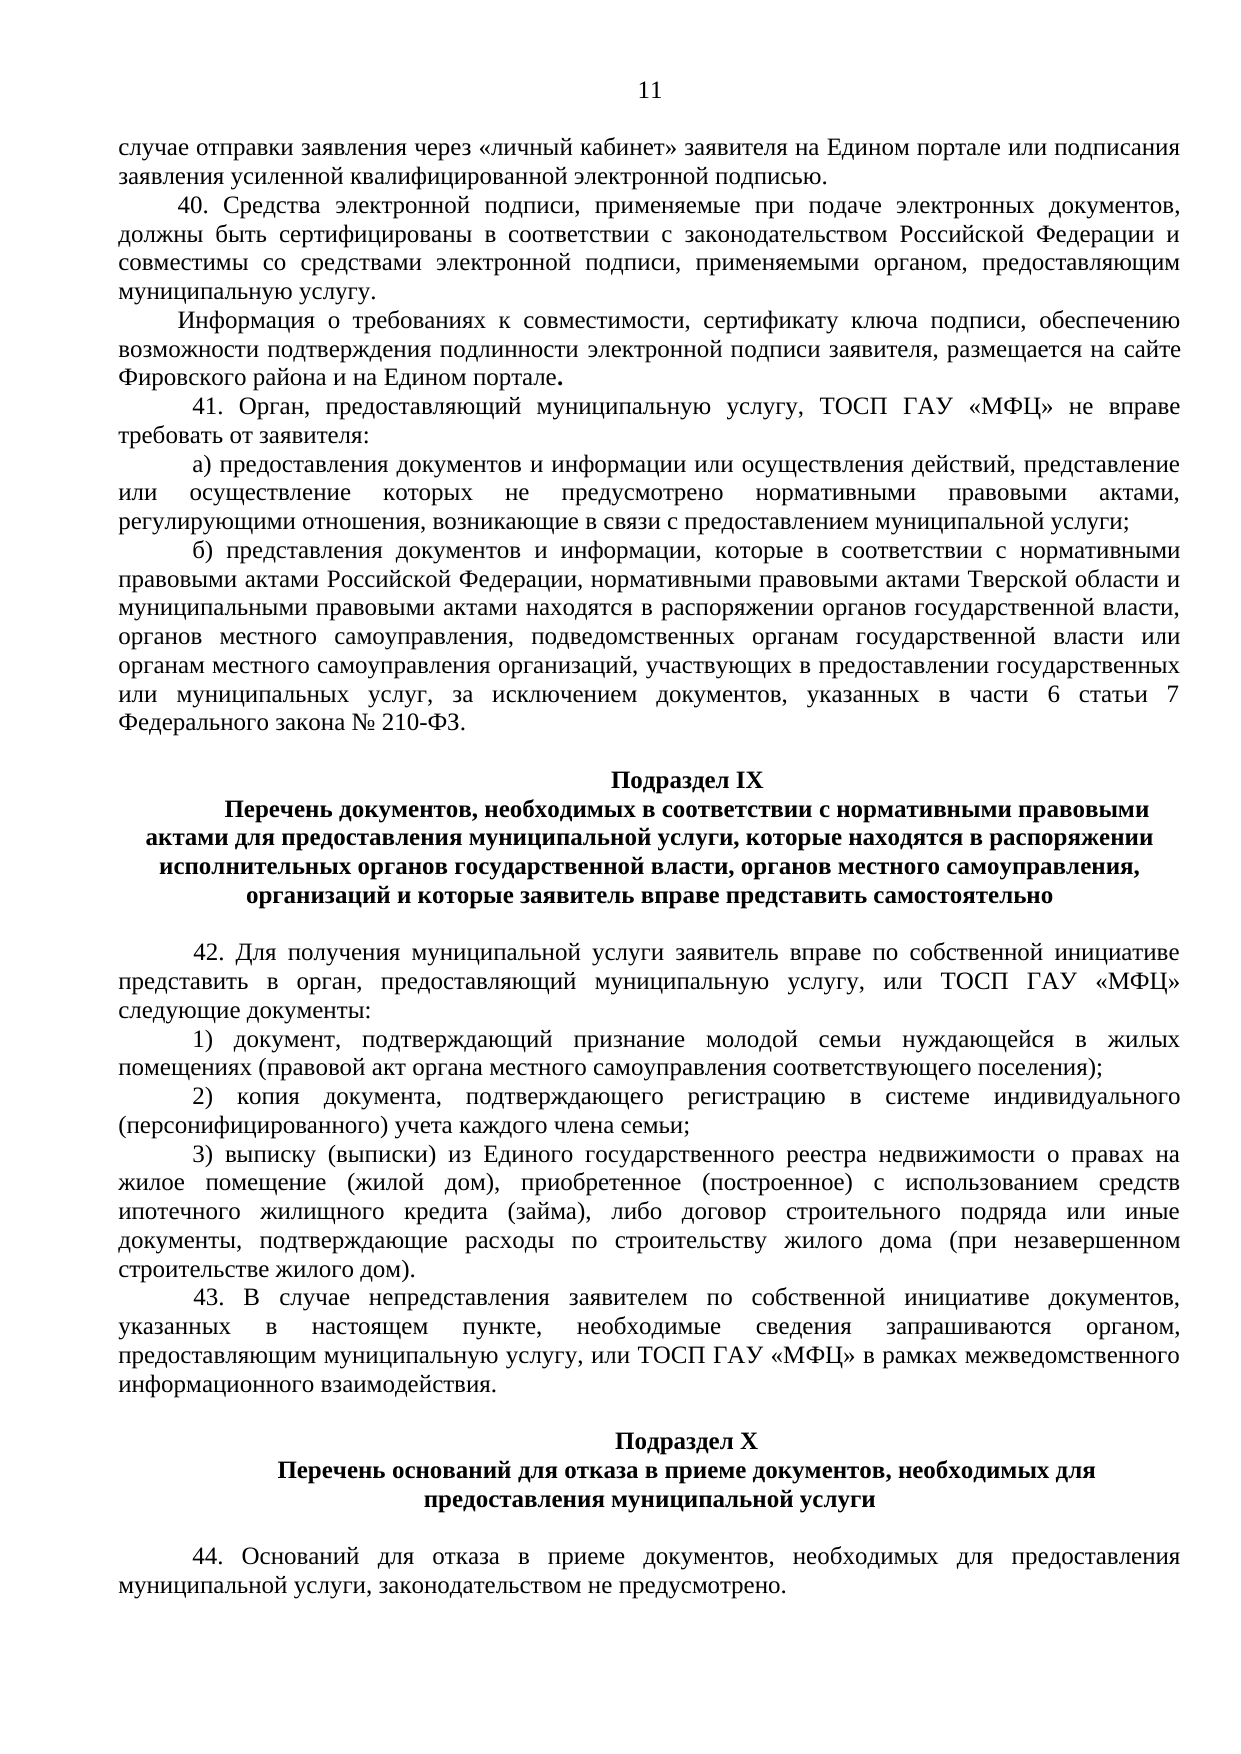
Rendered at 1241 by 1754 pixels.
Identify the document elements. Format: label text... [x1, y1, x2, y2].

text 40. Средства электронной подписи, применяемые при подаче электронных документов, должны быть сертифицированы в соответствии с законодательством Российской Федерации и совместимы со средствами электронной подписи, применяемыми органом, предоставляющим муниципальную услугу. [118, 190, 1181, 305]
text Информация о требованиях к совместимости, сертификату ключа подписи, обеспечению возможности подтверждения подлинности электронной подписи заявителя, размещается на сайте Фировского района и на Едином портале. [118, 305, 1181, 391]
text 1) документ, подтверждающий признание молодой семьи нуждающейся в жилых помещениях (правовой акт органа местного самоуправления соответствующего поселения); [118, 1024, 1181, 1081]
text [118, 132, 1181, 190]
text 43. В случае непредставления заявителем по собственной инициативе документов, указанных в настоящем пункте, необходимые сведения запрашиваются органом, предоставляющим муниципальную услугу, или ТОСП ГАУ «МФЦ» в рамках межведомственного информационного взаимодействия. [118, 1282, 1181, 1397]
text 44. Оснований для отказа в приеме документов, необходимых для предоставления муниципальной услуги, законодательством не предусмотрено. [118, 1541, 1181, 1599]
text Перечень оснований для отказа в приеме документов, необходимых для предоставления муниципальной услуги [118, 1455, 1181, 1512]
text Подраздел IX [118, 765, 1181, 794]
text Перечень документов, необходимых в соответствии с нормативными правовыми актами для предоставления муниципальной услуги, которые находятся в распоряжении исполнительных органов государственной власти, органов местного самоуправления, организаций и которые заявитель вправе представить самостоятельно [118, 794, 1181, 909]
text 3) выписку (выписки) из Единого государственного реестра недвижимости о правах на жилое помещение (жилой дом), приобретенное (построенное) с использованием средств ипотечного жилищного кредита (займа), либо договор строительного подряда или иные документы, подтверждающие расходы по строительству жилого дома (при незавершенном строительстве жилого дом). [118, 1139, 1181, 1282]
text б) представления документов и информации, которые в соответствии с нормативными правовыми актами Российской Федерации, нормативными правовыми актами Тверской области и муниципальными правовыми актами находятся в распоряжении органов государственной власти, органов местного самоуправления, подведомственных органам государственной власти или органам местного самоуправления организаций, участвующих в предоставлении государственных или муниципальных услуг, за исключением документов, указанных в части 6 статьи 7 Федерального закона № 210-ФЗ. [118, 535, 1181, 736]
text а) предоставления документов и информации или осуществления действий, представление или осуществление которых не предусмотрено нормативными правовыми актами, регулирующими отношения, возникающие в связи с предоставлением муниципальной услуги; [118, 449, 1181, 535]
text 41. Орган, предоставляющий муниципальную услугу, ТОСП ГАУ «МФЦ» не вправе требовать от заявителя: [118, 391, 1181, 449]
text Подраздел X [118, 1426, 1181, 1455]
text 42. Для получения муниципальной услуги заявитель вправе по собственной инициативе представить в орган, предоставляющий муниципальную услугу, или ТОСП ГАУ «МФЦ» следующие документы: [118, 937, 1181, 1024]
text 2) копия документа, подтверждающего регистрацию в системе индивидуального (персонифицированного) учета каждого члена семьи; [118, 1081, 1181, 1139]
